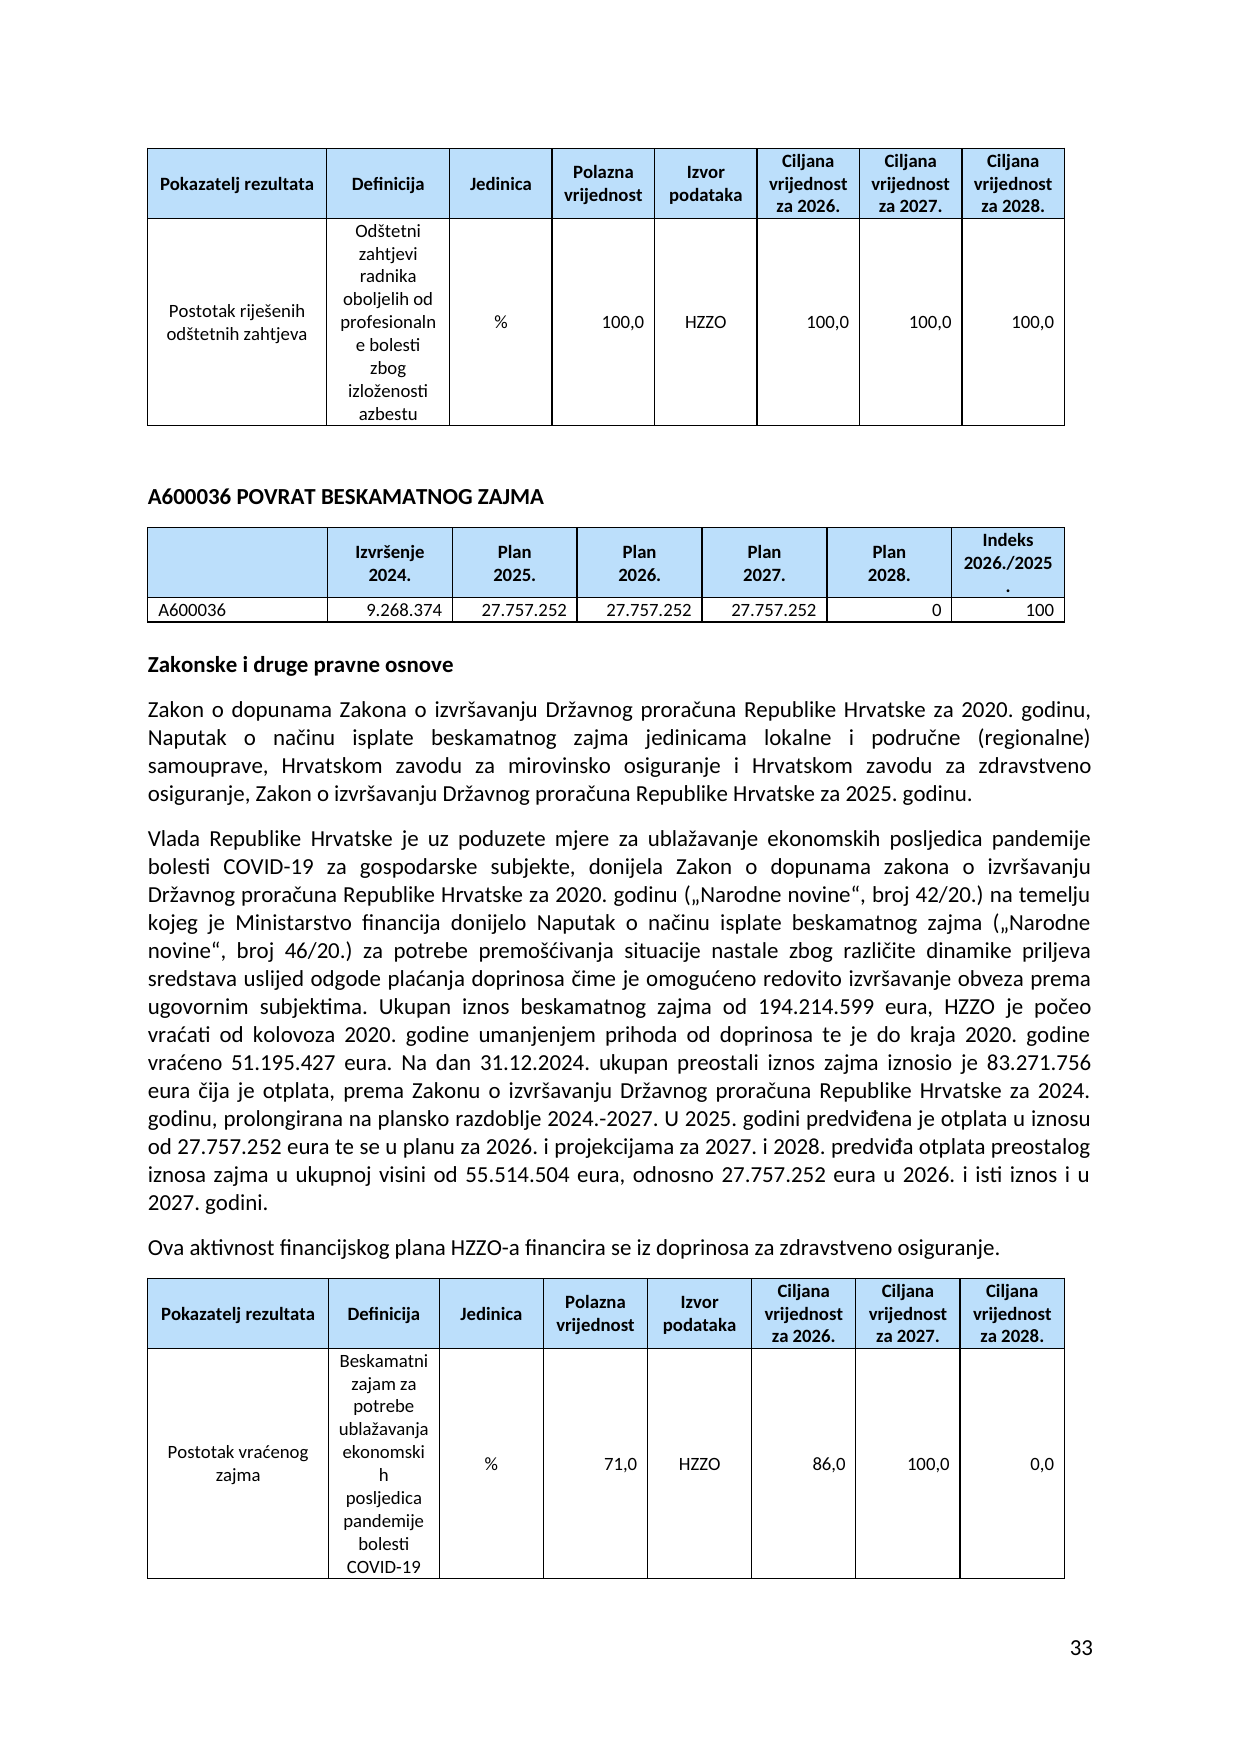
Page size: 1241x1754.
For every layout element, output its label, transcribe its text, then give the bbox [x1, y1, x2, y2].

table_cell 86,0 [752, 1349, 855, 1578]
table_cell 100,0 [553, 219, 654, 425]
text Vlada Republike Hrvatske je uz poduzete mjere za ublažavanje ekonomskih posljedica pandemije bolesti COVID-19 za gospodarske subjekte, donijela Zakon o dopunama zakona o izvršavanju Državnog proračuna Republike Hrvatske za 2020. godinu („Narodne novine“, broj 42/20.) na temelju kojeg je Ministarstvo financija donijelo Naputak o načinu isplate beskamatnog zajma („Narodne novine“, broj 46/20.) za potrebe premošćivanja situacije nastale zbog različite dinamike priljeva sredstava uslijed odgode plaćanja doprinosa čime je omogućeno redovito izvršavanje obveza prema ugovornim subjektima. Ukupan iznos beskamatnog zajma od 194.214.599 eura, HZZO je počeo vraćati od kolovoza 2020. godine umanjenjem prihoda od doprinosa te je do kraja 2020. godine vraćeno 51.195.427 eura. Na dan 31.12.2024. ukupan preostali iznos zajma iznosio je 83.271.756 eura čija je otplata, prema Zakonu o izvršavanju Državnog proračuna Republike Hrvatske za 2024. godinu, prolongirana na plansko razdoblje 2024.-2027. U 2025. godini predviđena je otplata u iznosu od 27.757.252 eura te se u planu za 2026. i projekcijama za 2027. i 2028. predviđa otplata preostalog iznosa zajma u ukupnoj visini od 55.514.504 eura, odnosno 27.757.252 eura u 2026. i isti iznos i u 2027. godini. [148, 824, 1093, 1216]
table_header [148, 528, 327, 597]
table_cell 27.757.252 [703, 598, 826, 621]
table_cell 100,0 [856, 1349, 959, 1578]
table_header Ciljana vrijednost za 2026. [758, 149, 859, 218]
table_header Pokazatelj rezultata [148, 1279, 328, 1348]
table_cell HZZO [655, 219, 756, 425]
table_header Izvršenje 2024. [328, 528, 452, 597]
table_header Plan 2027. [703, 528, 826, 597]
table_cell Postotak vraćenog zajma [148, 1349, 328, 1578]
table_cell Postotak riješenih odštetnih zahtjeva [148, 219, 326, 425]
table_header Ciljana vrijednost za 2026. [752, 1279, 855, 1348]
table_cell 100,0 [860, 219, 961, 425]
table_cell 27.757.252 [453, 598, 576, 621]
table_cell % [450, 219, 551, 425]
table_header Polazna vrijednost [544, 1279, 647, 1348]
table_cell 9.268.374 [328, 598, 452, 621]
table_cell 0,0 [961, 1349, 1064, 1578]
table_cell HZZO [648, 1349, 751, 1578]
text Zakonske i druge pravne osnove [148, 651, 1093, 678]
table_header Ciljana vrijednost za 2027. [860, 149, 961, 218]
table_cell 100,0 [963, 219, 1064, 425]
table_cell A600036 [148, 598, 327, 621]
table_cell 0 [828, 598, 951, 621]
table_header Pokazatelj rezultata [148, 149, 326, 218]
table_header Plan 2028. [828, 528, 951, 597]
table_cell 100,0 [758, 219, 859, 425]
table_header Plan 2026. [578, 528, 701, 597]
text A600036 POVRAT BESKAMATNOG ZAJMA [148, 454, 1093, 510]
table_header Plan 2025. [453, 528, 576, 597]
table_cell % [440, 1349, 543, 1578]
table_header Ciljana vrijednost za 2028. [961, 1279, 1064, 1348]
table_cell Beskamatni zajam za potrebe ublažavanja ekonomskih posljedica pandemije bolesti COVID-19 [329, 1349, 439, 1578]
table_header Polazna vrijednost [553, 149, 654, 218]
table_cell 100 [952, 598, 1064, 621]
table_header Definicija [329, 1279, 439, 1348]
table_header Izvor podataka [648, 1279, 751, 1348]
text Ova aktivnost financijskog plana HZZO-a financira se iz doprinosa za zdravstveno osiguranje. [148, 1233, 1093, 1261]
table_header Ciljana vrijednost za 2027. [856, 1279, 959, 1348]
table_header Ciljana vrijednost za 2028. [963, 149, 1064, 218]
table_header Definicija [327, 149, 449, 218]
table_header Jedinica [450, 149, 551, 218]
table_cell Odštetni zahtjevi radnika oboljelih od profesionalne bolesti zbog izloženosti azbestu [327, 219, 449, 425]
table_cell 27.757.252 [578, 598, 701, 621]
table_header Indeks 2026./2025. [952, 528, 1064, 597]
table_header Jedinica [440, 1279, 543, 1348]
table_header Izvor podataka [655, 149, 756, 218]
table_cell 71,0 [544, 1349, 647, 1578]
text Zakon o dopunama Zakona o izvršavanju Državnog proračuna Republike Hrvatske za 2020. godinu, Naputak o načinu isplate beskamatnog zajma jedinicama lokalne i područne (regionalne) samouprave, Hrvatskom zavodu za mirovinsko osiguranje i Hrvatskom zavodu za zdravstveno osiguranje, Zakon o izvršavanju Državnog proračuna Republike Hrvatske za 2025. godinu. [148, 695, 1093, 807]
